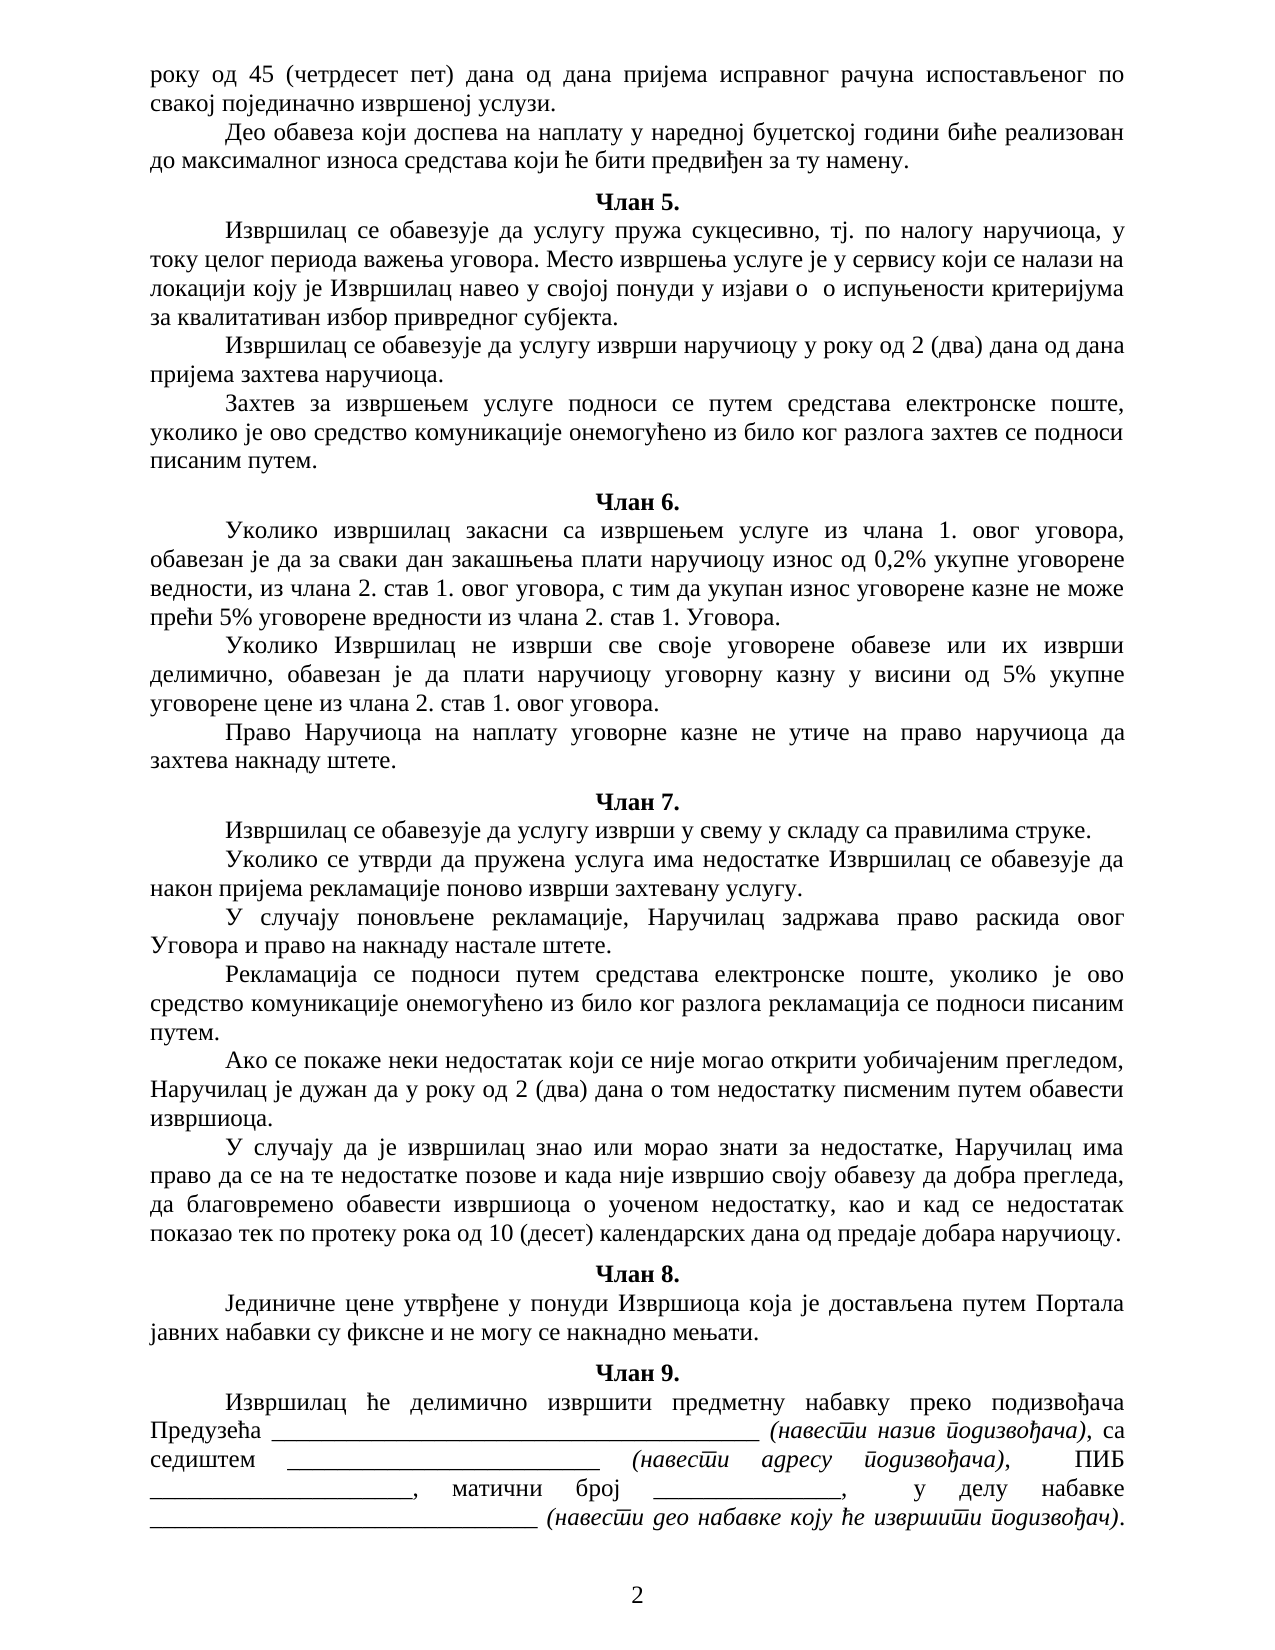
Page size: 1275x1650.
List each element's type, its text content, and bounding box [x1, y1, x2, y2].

text Члан 5. [150, 187, 1125, 215]
text Уколико извршилац закасни са извршењем услуге из члана 1. овог уговора, обавезан је да за сваки дан закашњења плати наручиоцу износ од 0,2% укупне уговорене ведности, из члана 2. став 1. овог уговора, с тим да укупан износ уговорене казне не може прећи 5% уговорене вредности из члана 2. став 1. Уговора. [150, 515, 1125, 630]
text У случају поновљене рекламације, Наручилац задржава право раскида овог Уговора и право на накнаду настале штете. [150, 902, 1125, 959]
text Рекламација се подноси путем средстава електронске поште, уколико је ово средство комуникације онемогућено из било ког разлога рекламација се подноси писаним путем. [150, 959, 1125, 1045]
text Извршилац се обавезује да услугу изврши наручиоцу у року од 2 (два) дана од дана пријема захтева наручиоца. [150, 330, 1125, 388]
text Члан 7. [150, 787, 1125, 815]
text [150, 1387, 1125, 1530]
text Захтев за извршењем услуге подноси се путем средстава електронске поште, уколико је ово средство комуникације онемогућено из било ког разлога захтев се подноси писаним путем. [150, 388, 1125, 474]
text Уколико Извршилац не изврши све своје уговорене обавезе или их изврши делимично, обавезан је да плати наручиоцу уговорну казну у висини од 5% укупне уговорене цене из члана 2. став 1. овог уговора. [150, 630, 1125, 717]
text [150, 59, 1125, 117]
text Извршилац се обавезује да услугу изврши у свему у складу са правилима струке. [150, 815, 1125, 844]
text Део обавеза који доспева на наплату у наредној буџетској години биће реализован до максималног износа средстава који ће бити предвиђен за ту намену. [150, 117, 1125, 174]
text Члан 9. [150, 1358, 1125, 1387]
text Члан 6. [150, 487, 1125, 515]
text Извршилац се обавезује да услугу пружа сукцесивно, тј. по налогу наручиоца, у току целог периода важења уговора. Место извршења услуге је у сервису који се налази на локацији коју је Извршилац навео у својој понуди у изјави о о испуњености критеријума за квалитативан избор привредног субјекта. [150, 215, 1125, 330]
text Јединичне цене утврђене у понуди Извршиоца која је достављена путем Портала јавних набавки су фиксне и не могу се накнадно мењати. [150, 1288, 1125, 1345]
text Члан 8. [150, 1259, 1125, 1288]
text Ако се покаже неки недостатак који се није могао открити уобичајеним прегледом, Наручилац је дужан да у року од 2 (два) дана о том недостатку писменим путем обавести извршиоца. [150, 1045, 1125, 1132]
text У случају да је извршилац знао или морао знати за недостатке, Наручилац има право да се на те недостатке позове и када није извршио своју обавезу да добра прегледа, да благовремено обавести извршиоца о уоченом недостатку, као и кад се недостатак показао тек по протеку рока од 10 (десет) календарских дана од предаје добара наручиоцу. [150, 1132, 1125, 1247]
text Право Наручиоца на наплату уговорне казне не утиче на право наручиоца да захтева накнаду штете. [150, 717, 1125, 774]
text Уколико се утврди да пружена услуга има недостатке Извршилац се обавезује да након пријема рекламације поново изврши захтевану услугу. [150, 844, 1125, 902]
